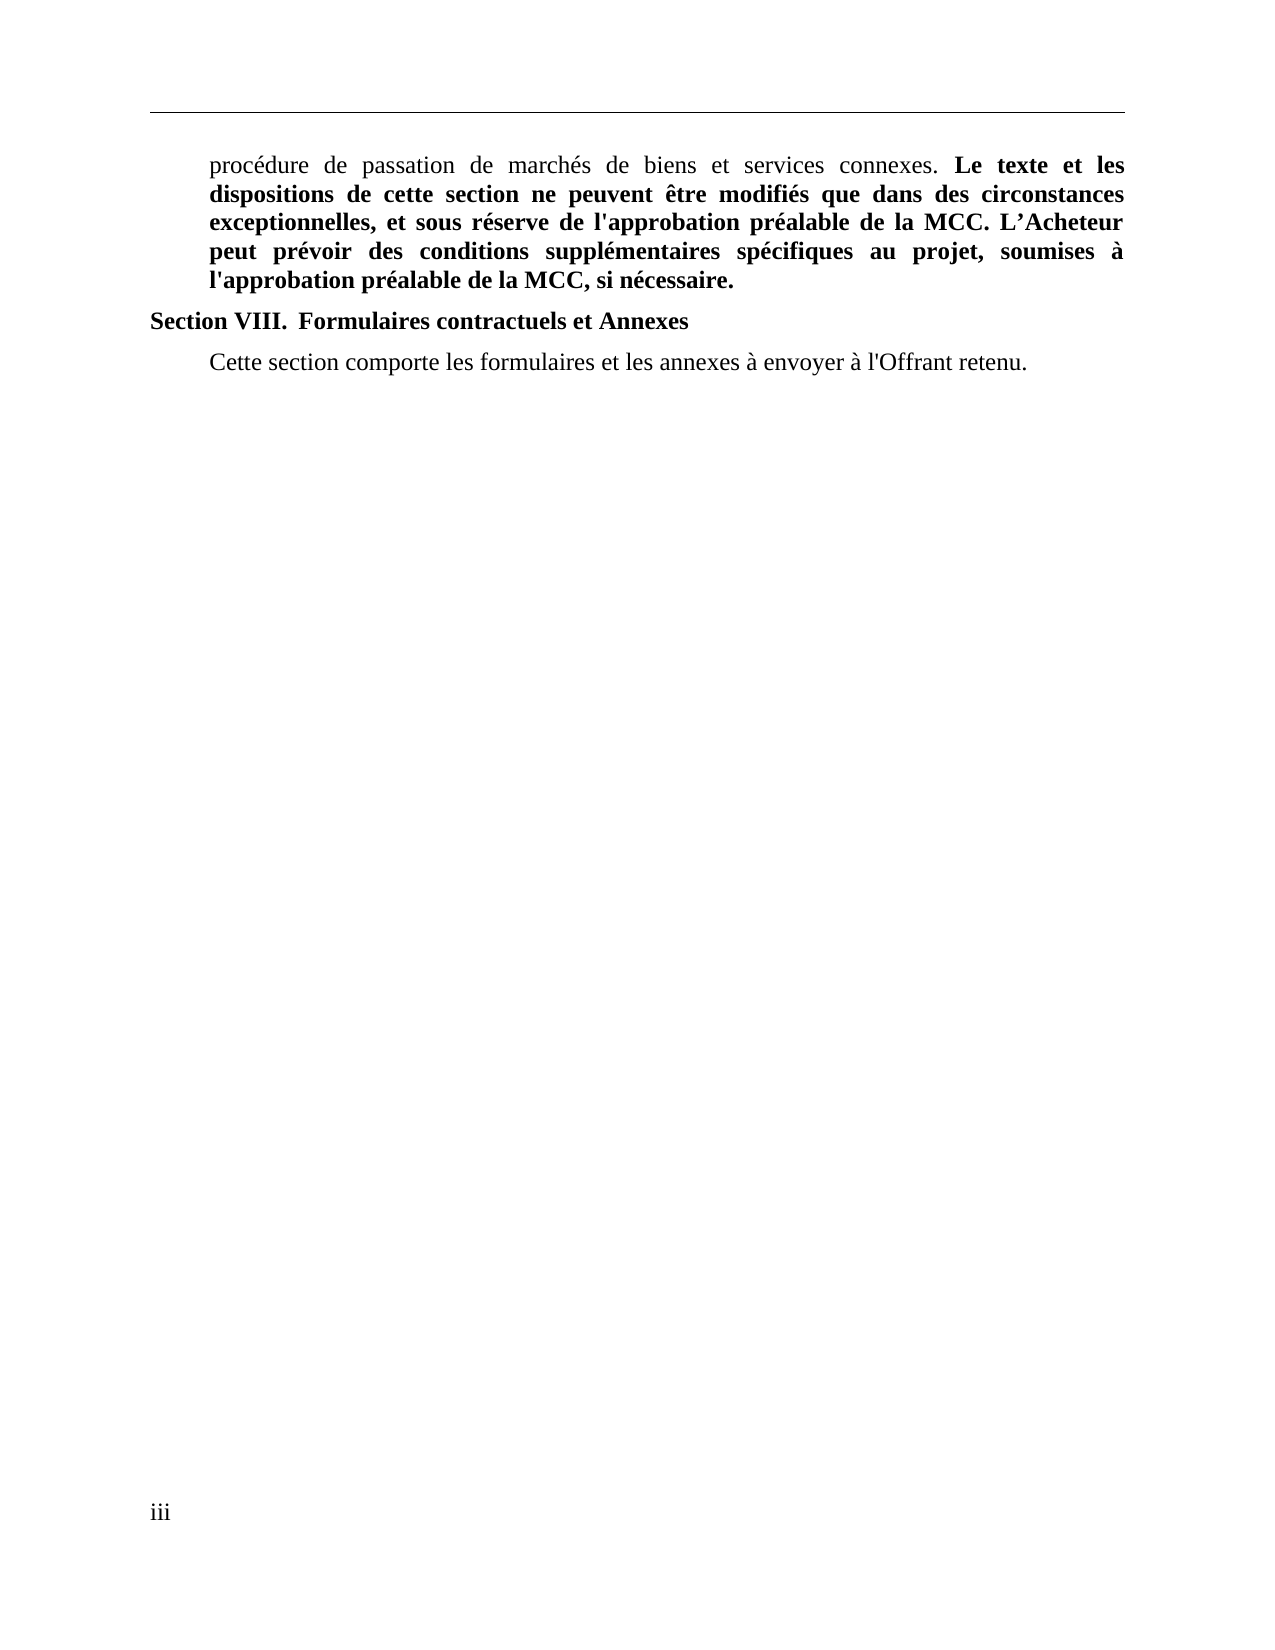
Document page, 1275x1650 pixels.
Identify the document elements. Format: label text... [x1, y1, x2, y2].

text Section VIII. Formulaires contractuels et Annexes [150, 306, 1125, 335]
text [209, 150, 1125, 294]
text Cette section comporte les formulaires et les annexes à envoyer à l'Offrant retenu. [209, 347, 1125, 376]
